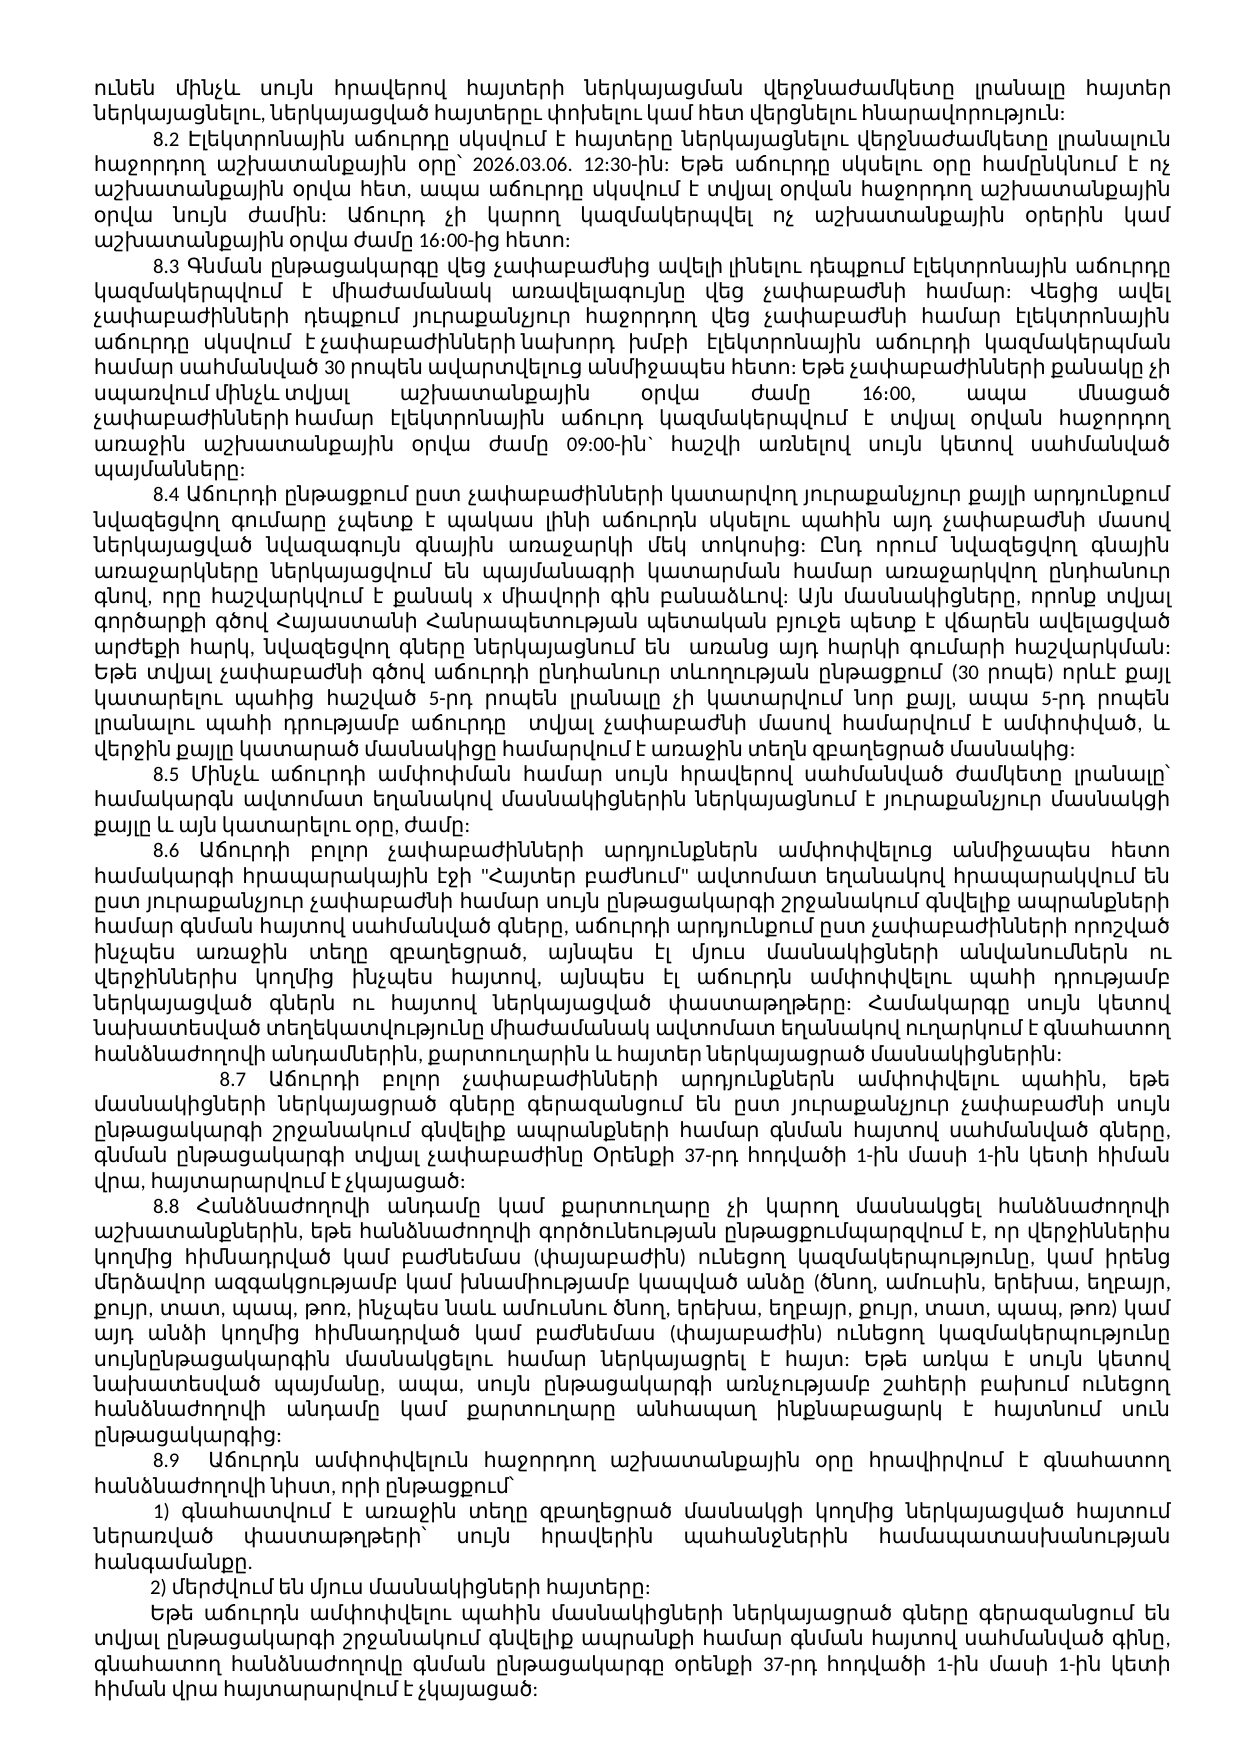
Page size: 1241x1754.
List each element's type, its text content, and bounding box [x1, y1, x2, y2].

text 8.8 Հանձնաժողովի անդամը կամ քարտուղարը չի կարող մասնակցել հանձնաժողովի աշխատանքներին, եթե հանձնաժողովի գործունեության ընթացքումպարզվում է, որ վերջիններիս կողմից հիմնադրված կամ բաժնեմաս (փայաբաժին) ունեցող կազմակերպությունը, կամ իրենց մերձավոր ազգակցությամբ կամ խնամիությամբ կապված անձը (ծնող, ամուսին, երեխա, եղբայր, քույր, տատ, պապ, թոռ, ինչպես նաև ամուսնու ծնող, երեխա, եղբայր, քույր, տատ, պապ, թոռ) կամ այդ անձի կողմից հիմնադրված կամ բաժնեմաս (փայաբաժին) ունեցող կազմակերպությունը սույնընթացակարգին մասնակցելու համար ներկայացրել է հայտ: Եթե առկա է սույն կետով նախատեսված պայմանը, ապա, սույն ընթացակարգի առնչությամբ շահերի բախում ունեցող հանձնաժողովի անդամը կամ քարտուղարը անհապաղ ինքնաբացարկ է հայտնում սուն ընթացակարգից: [94, 1193, 1171, 1447]
text 8.2 Էլեկտրոնային աճուրդը սկսվում է հայտերը ներկայացնելու վերջնաժամկետը լրանալուն հաջորդող աշխատանքային օրը՝ 2026.03.06. 12:30 -ին: Եթե աճուրդը սկսելու օրը համընկնում է ոչ աշխատանքային օրվա հետ, ապա աճուրդը սկսվում է տվյալ օրվան հաջորդող աշխատանքային օրվա նույն ժամին: Աճուրդ չի կարող կազմակերպվել ոչ աշխատանքային օրերին կամ աշխատանքային օրվա ժամը 16։00-ից հետո: [94, 126, 1171, 253]
text 8.3 Գնման ընթացակարգը վեց չափաբաժնից ավելի լինելու դեպքում էլեկտրոնային աճուրդը կազմակերպվում է միաժամանակ առավելագույնը վեց չափաբաժնի համար: Վեցից ավել չափաբաժինների դեպքում յուրաքանչյուր հաջորդող վեց չափաբաժնի համար էլեկտրոնային աճուրդը սկսվում է չափաբաժինների նախորդ խմբի էլեկտրոնային աճուրդի կազմակերպման համար սահմանված 30 րոպեն ավարտվելուց անմիջապես հետո: Եթե չափաբաժինների քանակը չի սպառվում մինչև տվյալ աշխատանքային օրվա ժամը 16։00, ապա մնացած չափաբաժինների համար էլեկտրոնային աճուրդ կազմակերպվում է տվյալ օրվան հաջորդող առաջին աշխատանքային օրվա ժամը 09:00-ին` հաշվի առնելով սույն կետով սահմանված պայմանները: [94, 253, 1171, 482]
text 8.7 Աճուրդի բոլոր չափաբաժինների արդյունքներն ամփոփվելու պահին, եթե մասնակիցների ներկայացրած գները գերազանցում են ըստ յուրաքանչյուր չափաբաժնի սույն ընթացակարգի շրջանակում գնվելիք ապրանքների համար գնման հայտով սահմանված գները, գնման ընթացակարգի տվյալ չափաբաժինը Օրենքի 37-րդ հոդվածի 1-ին մասի 1-ին կետի հիման վրա, հայտարարվում է չկայացած: [94, 1066, 1171, 1193]
text 8.9 Աճուրդն ամփոփվելուն հաջորդող աշխատանքային օրը հրավիրվում է գնահատող հանձնաժողովի նիստ, որի ընթացքում՝ [94, 1447, 1171, 1498]
text 8.4 Աճուրդի ընթացքում ըստ չափաբաժինների կատարվող յուրաքանչյուր քայլի արդյունքում նվազեցվող գումարը չպետք է պակաս լինի աճուրդն սկսելու պահին այդ չափաբաժնի մասով ներկայացված նվազագույն գնային առաջարկի մեկ տոկոսից: Ընդ որում նվազեցվող գնային առաջարկները ներկայացվում են պայմանագրի կատարման համար առաջարկվող ընդհանուր գնով, որը հաշվարկվում է քանակ x միավորի գին բանաձևով: Այն մասնակիցները, որոնք տվյալ գործարքի գծով Հայաստանի Հանրապետության պետական բյուջե պետք է վճարեն ավելացված արժեքի հարկ, նվազեցվող գները ներկայացնում են առանց այդ հարկի գումարի հաշվարկման: Եթե տվյալ չափաբաժնի գծով աճուրդի ընդհանուր տևողության ընթացքում (30 րոպե) որևէ քայլ կատարելու պահից հաշված 5-րդ րոպեն լրանալը չի կատարվում նոր քայլ, ապա 5-րդ րոպեն լրանալու պահի դրությամբ աճուրդը տվյալ չափաբաժնի մասով համարվում է ամփոփված, և վերջին քայլը կատարած մասնակիցը համարվում է առաջին տեղն զբաղեցրած մասնակից: [94, 482, 1171, 761]
text 8.6 Աճուրդի բոլոր չափաբաժինների արդյունքներն ամփոփվելուց անմիջապես հետո համակարգի հրապարակային էջի "Հայտեր բաժնում" ավտոմատ եղանակով հրապարակվում են ըստ յուրաքանչյուր չափաբաժնի համար սույն ընթացակարգի շրջանակում գնվելիք ապրանքների համար գնման հայտով սահմանված գները, աճուրդի արդյունքում ըստ չափաբաժինների որոշված ինչպես առաջին տեղը զբաղեցրած, այնպես էլ մյուս մասնակիցների անվանումներն ու վերջիններիս կողմից ինչպես հայտով, այնպես էլ աճուրդն ամփոփվելու պահի դրությամբ ներկայացված գներն ու հայտով ներկայացված փաստաթղթերը: Համակարգը սույն կետով նախատեսված տեղեկատվությունը միաժամանակ ավտոմատ եղանակով ուղարկում է գնահատող հանձնաժողովի անդամներին, քարտուղարին և հայտեր ներկայացրած մասնակիցներին: [94, 837, 1171, 1066]
text 8.5 Մինչև աճուրդի ամփոփման համար սույն հրավերով սահմանված ժամկետը լրանալը՝ համակարգն ավտոմատ եղանակով մասնակիցներին ներկայացնում է յուրաքանչյուր մասնակցի քայլը և այն կատարելու օրը, ժամը: [94, 761, 1171, 837]
text Եթե աճուրդն ամփոփվելու պահին մասնակիցների ներկայացրած գները գերազանցում են տվյալ ընթացակարգի շրջանակում գնվելիք ապրանքի համար գնման հայտով սահմանված գինը, գնահատող հանձնաժողովը գնման ընթացակարգը օրենքի 37-րդ հոդվածի 1-ին մասի 1-ին կետի հիման վրա հայտարարվում է չկայացած: [94, 1600, 1171, 1702]
text 1) գնահատվում է առաջին տեղը զբաղեցրած մասնակցի կողմից ներկայացված հայտում ներառված փաստաթղթերի՝ սույն հրավերին պահանջներին համապատասխանության հանգամանքը. [94, 1498, 1171, 1574]
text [94, 75, 1171, 126]
text 2) մերժվում են մյուս մասնակիցների հայտերը: [94, 1574, 1171, 1600]
